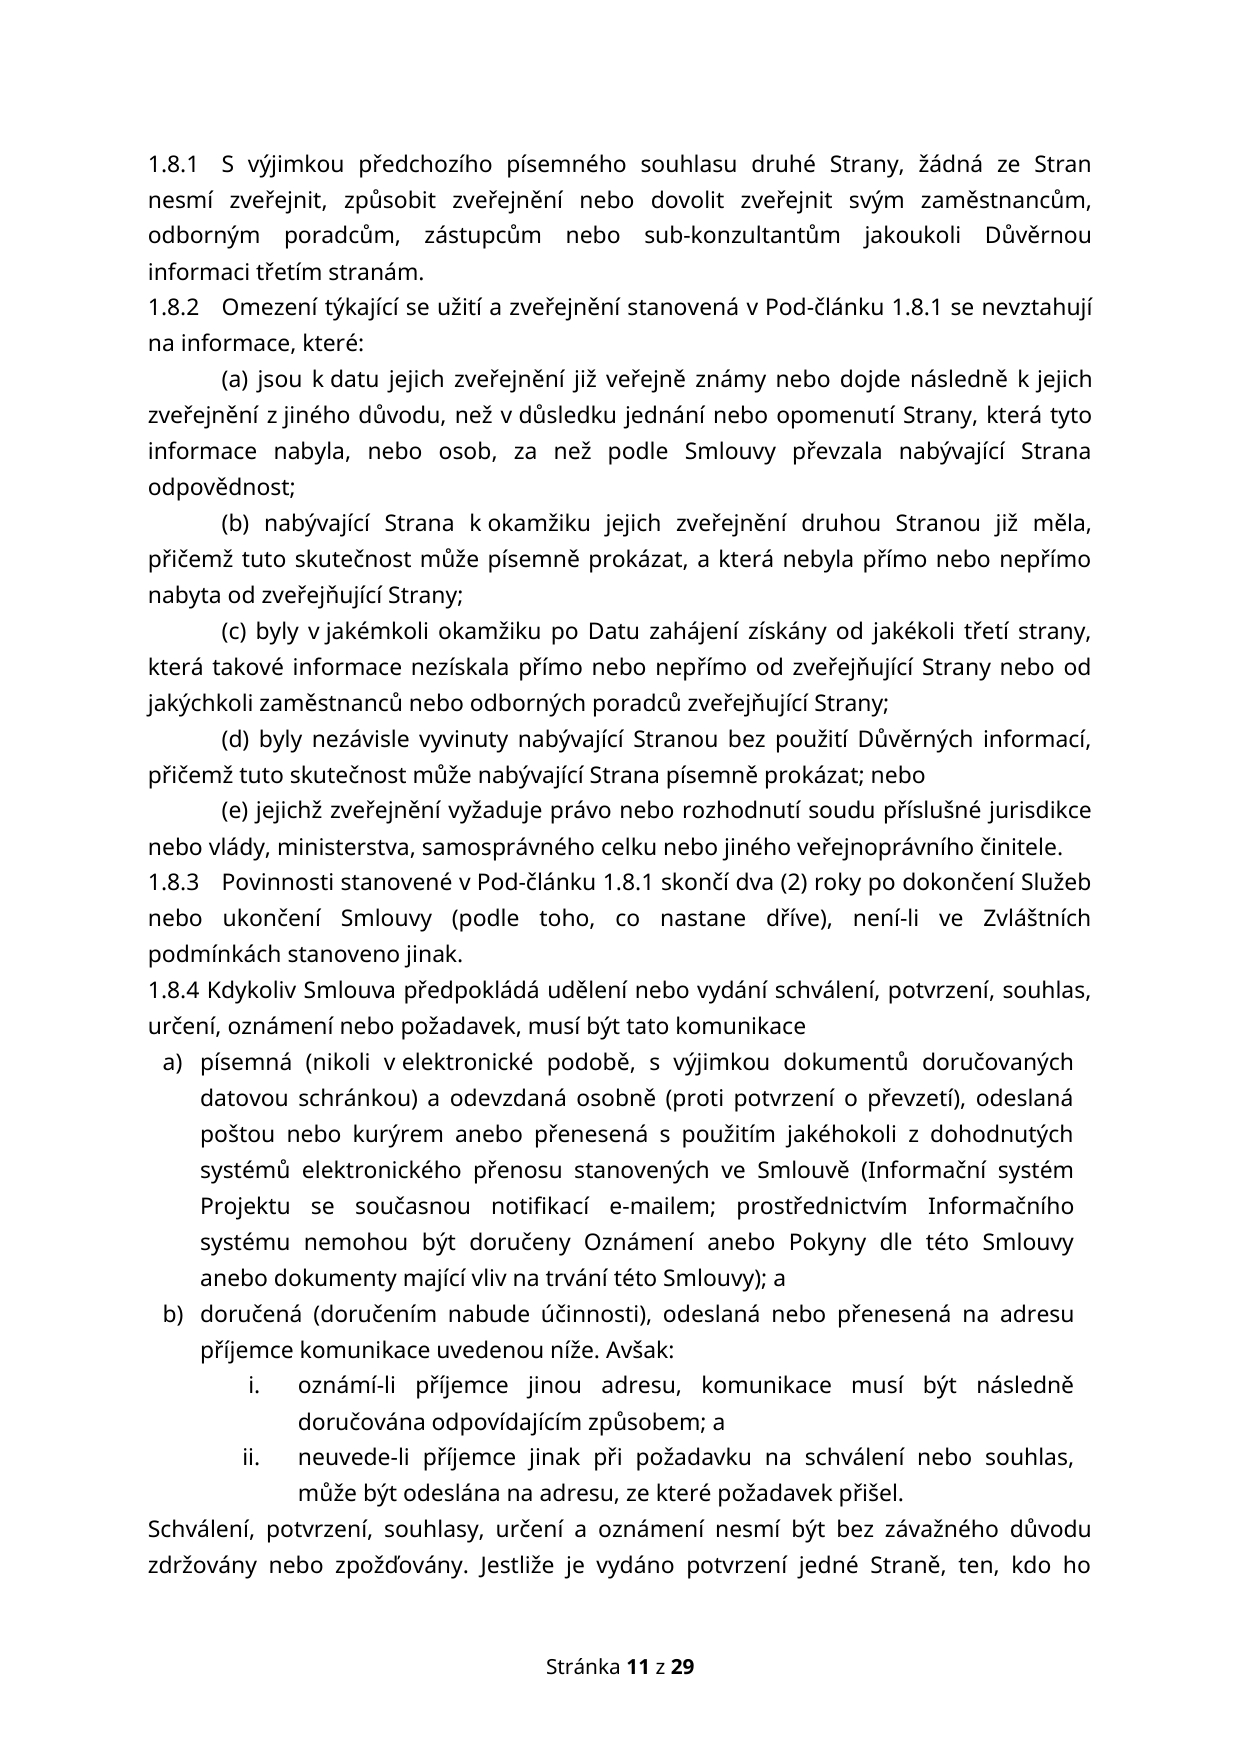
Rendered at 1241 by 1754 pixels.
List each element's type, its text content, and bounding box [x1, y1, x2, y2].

list oznámí-li příjemce jinou adresu, komunikace musí být následně doručována odpovídajícím způsobem; a [260, 1369, 1075, 1437]
text 1.8.1 S výjimkou předchozího písemného souhlasu druhé Strany, žádná ze Stran nesmí zveřejnit, způsobit zveřejnění nebo dovolit zveřejnit svým zaměstnancům, odborným poradcům, zástupcům nebo sub-konzultantům jakoukoli Důvěrnou informaci třetím stranám. [148, 148, 1093, 287]
text 1.8.4 Kdykoliv Smlouva předpokládá udělení nebo vydání schválení, potvrzení, souhlas, určení, oznámení nebo požadavek, musí být tato komunikace [148, 974, 1093, 1041]
text (a) jsou k datu jejich zveřejnění již veřejně známy nebo dojde následně k jejich zveřejnění z jiného důvodu, než v důsledku jednání nebo opomenutí Strany, která tyto informace nabyla, nebo osob, za než podle Smlouvy převzala nabývající Strana odpovědnost; [148, 363, 1093, 502]
list doručená (doručením nabude účinnosti), odeslaná nebo přenesená na adresu příjemce komunikace uvedenou níže. Avšak: [162, 1298, 1075, 1365]
text 1.8.2 Omezení týkající se užití a zveřejnění stanovená v Pod-článku 1.8.1 se nevztahují na informace, které: [148, 291, 1093, 358]
list písemná (nikoli v elektronické podobě, s výjimkou dokumentů doručovaných datovou schránkou) a odevzdaná osobně (proti potvrzení o převzetí), odeslaná poštou nebo kurýrem anebo přenesená s použitím jakéhokoli z dohodnutých systémů elektronického přenosu stanovených ve Smlouvě (Informační systém Projektu se současnou notifikací e-mailem; prostřednictvím Informačního systému nemohou být doručeny Oznámení anebo Pokyny dle této Smlouvy anebo dokumenty mající vliv na trvání této Smlouvy); a [162, 1046, 1075, 1293]
text (c) byly v jakémkoli okamžiku po Datu zahájení získány od jakékoli třetí strany, která takové informace nezískala přímo nebo nepřímo od zveřejňující Strany nebo od jakýchkoli zaměstnanců nebo odborných poradců zveřejňující Strany; [148, 615, 1093, 718]
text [148, 1513, 1093, 1580]
text (b) nabývající Strana k okamžiku jejich zveřejnění druhou Stranou již měla, přičemž tuto skutečnost může písemně prokázat, a která nebyla přímo nebo nepřímo nabyta od zveřejňující Strany; [148, 507, 1093, 610]
text (e) jejichž zveřejnění vyžaduje právo nebo rozhodnutí soudu příslušné jurisdikce nebo vlády, ministerstva, samosprávného celku nebo jiného veřejnoprávního činitele. [148, 794, 1093, 862]
text (d) byly nezávisle vyvinuty nabývající Stranou bez použití Důvěrných informací, přičemž tuto skutečnost může nabývající Strana písemně prokázat; nebo [148, 723, 1093, 790]
list neuvede-li příjemce jinak při požadavku na schválení nebo souhlas, může být odeslána na adresu, ze které požadavek přišel. [260, 1441, 1075, 1508]
text 1.8.3 Povinnosti stanovené v Pod-článku 1.8.1 skončí dva (2) roky po dokončení Služeb nebo ukončení Smlouvy (podle toho, co nastane dříve), není-li ve Zvláštních podmínkách stanoveno jinak. [148, 866, 1093, 969]
